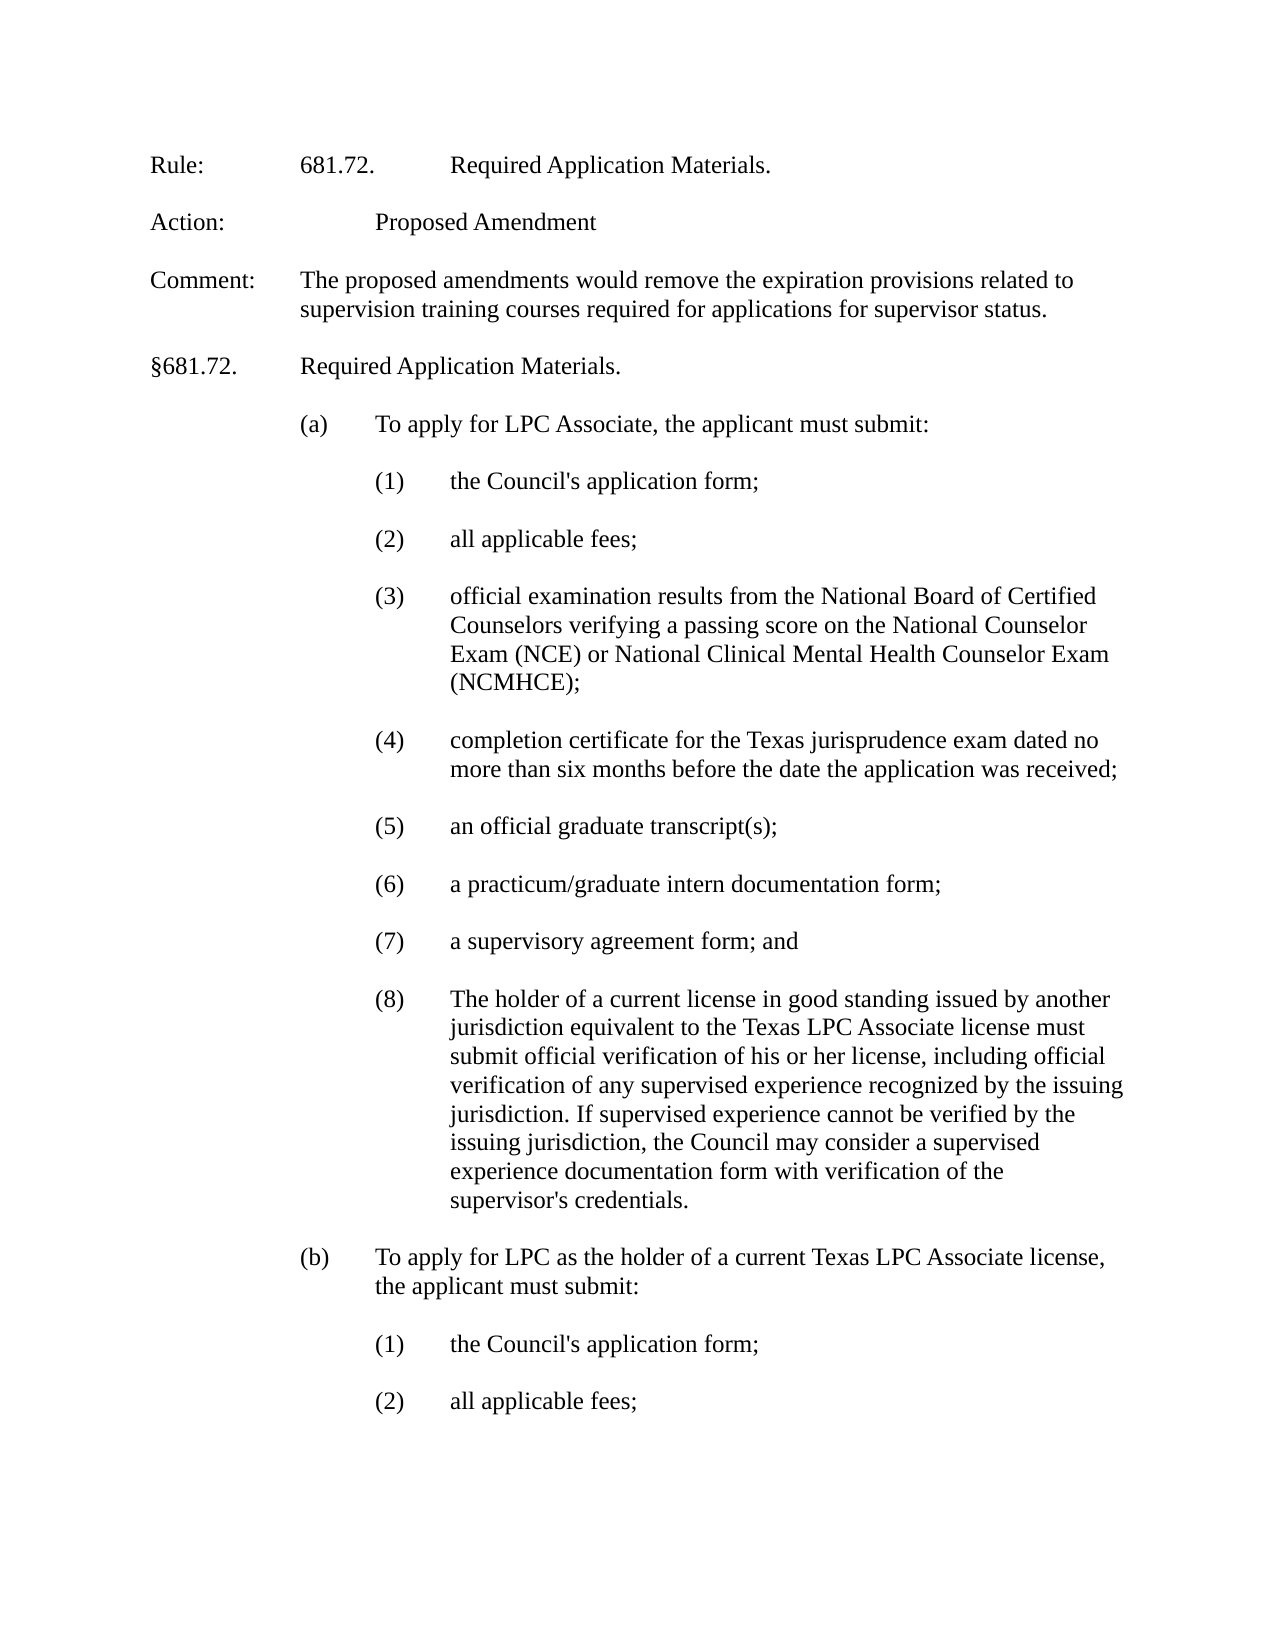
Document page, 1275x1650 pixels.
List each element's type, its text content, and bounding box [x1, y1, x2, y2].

text (b) To apply for LPC as the holder of a current Texas LPC Associate license, the applicant must submit: [300, 1242, 1125, 1300]
text (5) an official graduate transcript(s); [300, 811, 1125, 840]
text §681.72. Required Application Materials. [150, 351, 1125, 380]
text (1) the Council's application form; [300, 1329, 1125, 1357]
text (6) a practicum/graduate intern documentation form; [300, 869, 1125, 897]
text (2) all applicable fees; [300, 524, 1125, 552]
text (7) a supervisory agreement form; and [300, 926, 1125, 955]
text (a) To apply for LPC Associate, the applicant must submit: [225, 409, 1125, 437]
text (2) all applicable fees; [300, 1386, 1125, 1415]
text (4) completion certificate for the Texas jurisprudence exam dated no more than six months before the date the application was received; [375, 725, 1125, 782]
text (8) The holder of a current license in good standing issued by another jurisdiction equivalent to the Texas LPC Associate license must submit official verification of his or her license, including official verification of any supervised experience recognized by the issuing jurisdiction. If supervised experience cannot be verified by the issuing jurisdiction, the Council may consider a supervised experience documentation form with verification of the supervisor's credentials. [375, 984, 1125, 1214]
text Action: Proposed Amendment [150, 207, 1125, 236]
text (3) official examination results from the National Board of Certified Counselors verifying a passing score on the National Counselor Exam (NCE) or National Clinical Mental Health Counselor Exam (NCMHCE); [375, 581, 1125, 696]
text (1) the Council's application form; [300, 466, 1125, 495]
text Rule: 681.72. Required Application Materials. [150, 150, 1125, 179]
text Comment: The proposed amendments would remove the expiration provisions related to supervision training courses required for applications for supervisor status. [150, 265, 1125, 322]
